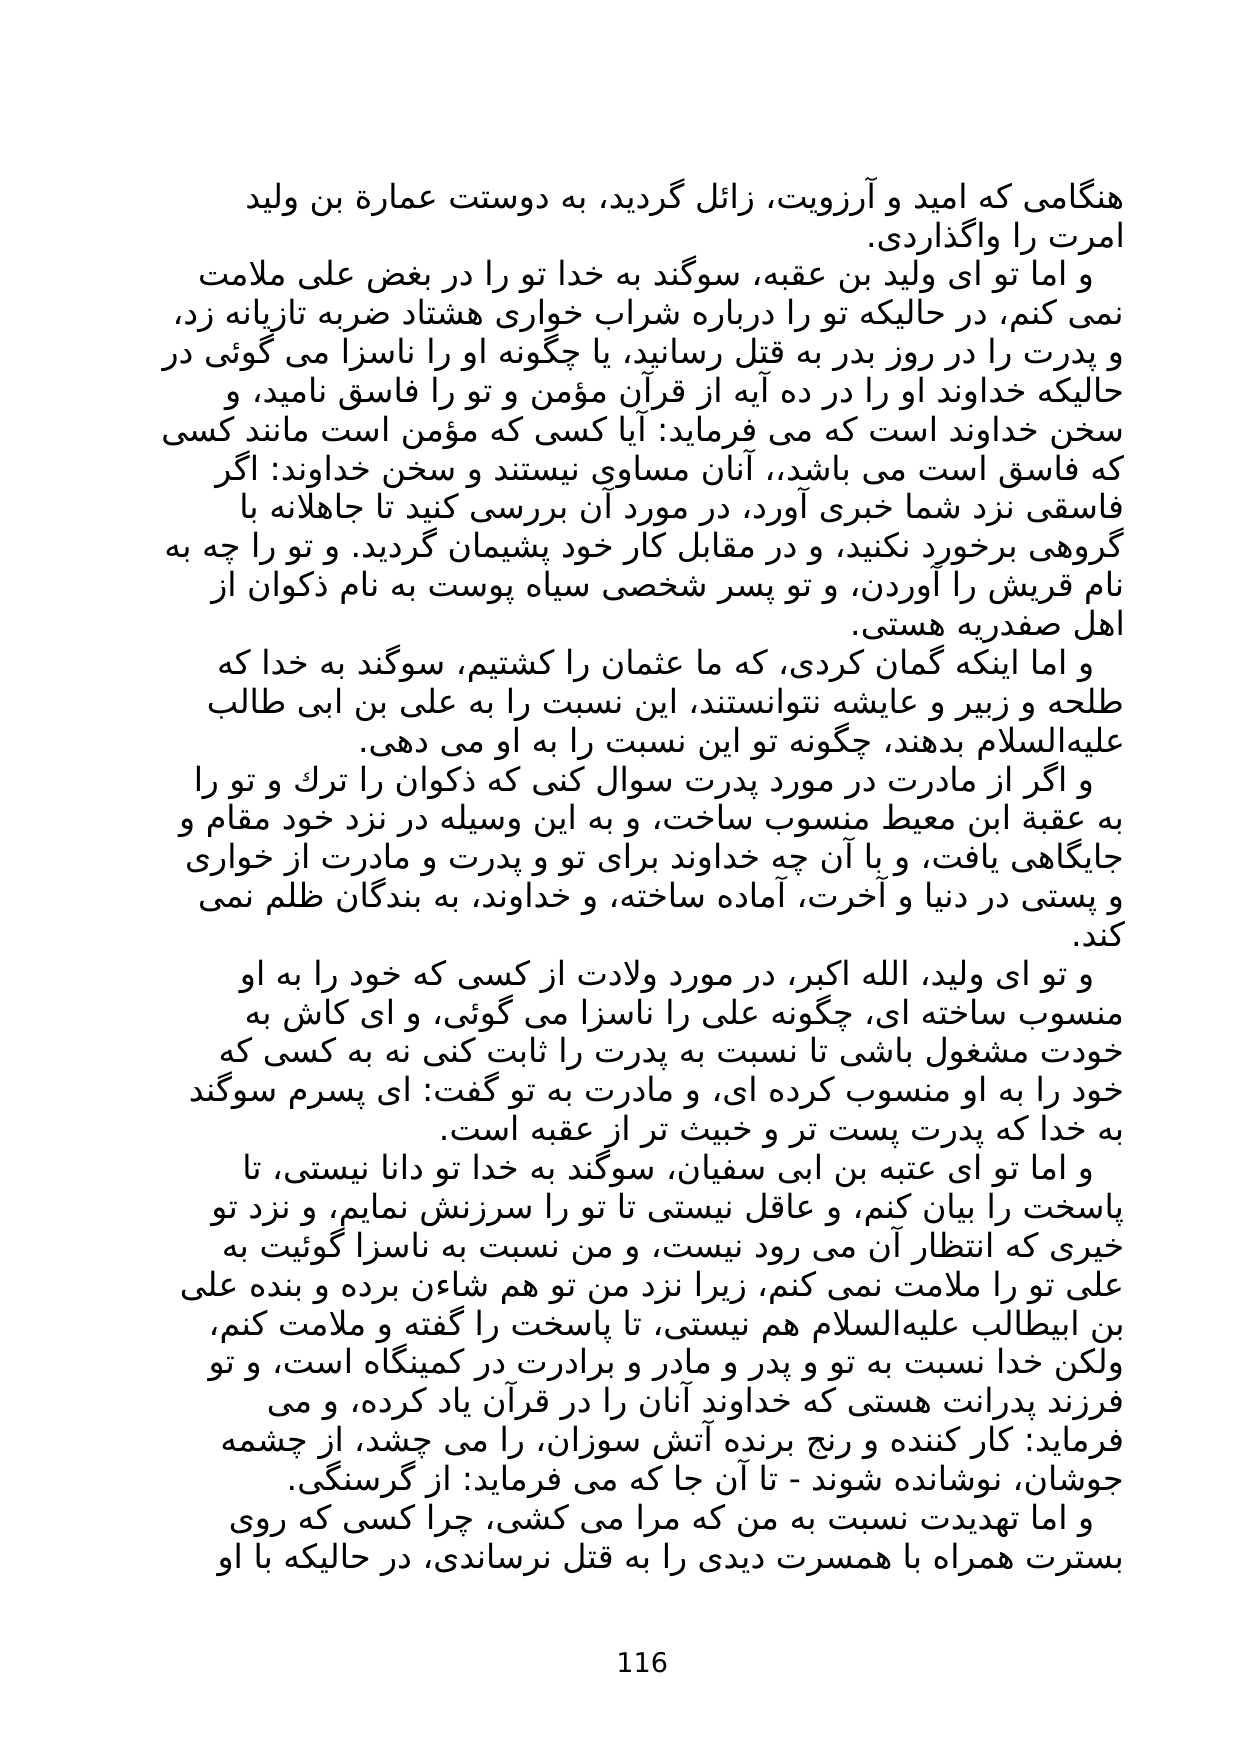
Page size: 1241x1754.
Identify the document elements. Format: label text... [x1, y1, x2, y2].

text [159, 1498, 1125, 1576]
text و اگر از مادرت در مورد پدرت سوال كنى كه ذكوان را ترك و تو را به عقبة ابن معيط منسوب ساخت، و به اين وسيله در نزد خود مقام و جايگاهى يافت، و با آن چه خداوند براى تو و پدرت و مادرت از خوارى و پستى در دنيا و آخرت، آماده ساخته، و خداوند، به بندگان ظلم نمى كند. [159, 760, 1125, 954]
text و اما تو اى وليد بن عقبه، سوگند به خدا تو را در بغض على ملامت نمى كنم، در حاليكه تو را درباره شراب خوارى هشتاد ضربه تازيانه زد، و پدرت را در روز بدر به قتل رسانيد، يا چگونه او را ناسزا مى گوئى در حاليكه خداوند او را در ده آيه از قرآن مؤمن و تو را فاسق ناميد، و سخن خداوند است كه مى فرمايد: آيا كسى كه مؤمن است مانند كسى كه فاسق است مى باشد،، آنان مساوى نيستند و سخن خداوند: اگر فاسقى نزد شما خبرى آورد، در مورد آن بررسى كنيد تا جاهلانه با گروهى برخورد نكنيد، و در مقابل كار خود پشيمان گرديد. و تو را چه به نام قريش را آوردن، و تو پسر شخصى سياه پوست به نام ذكوان از اهل صفدريه هستى. [159, 255, 1125, 643]
text و تو اى وليد، الله اكبر، در مورد ولادت از كسى كه خود را به او منسوب ساخته اى، چگونه على را ناسزا مى گوئى، و اى كاش به خودت مشغول باشى تا نسبت به پدرت را ثابت كنى نه به كسى كه خود را به او منسوب كرده اى، و مادرت به تو گفت: اى پسرم سوگند به خدا كه پدرت پست تر و خبيث تر از عقبه است. [159, 954, 1125, 1148]
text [159, 177, 1125, 255]
text و اما اينكه گمان كردى، كه ما عثمان را كشتيم، سوگند به خدا كه طلحه و زبير و عايشه نتوانستند، اين نسبت را به على بن ابى طالب عليه‌السلام بدهند، چگونه تو اين نسبت را به او مى دهى. [159, 643, 1125, 760]
text و اما تو اى عتبه بن ابى سفيان، سوگند به خدا تو دانا نيستى، تا پاسخت را بيان كنم، و عاقل نيستى تا تو را سرزنش نمايم، و نزد تو خيرى كه انتظار آن مى رود نيست، و من نسبت به ناسزا گوئيت به على تو را ملامت نمى كنم، زيرا نزد من تو هم شاءن برده و بنده على بن ابيطالب عليه‌السلام هم نيستى، تا پاسخت را گفته و ملامت كنم، ولكن خدا نسبت به تو و پدر و مادر و برادرت در كمينگاه است، و تو فرزند پدرانت هستى كه خداوند آنان را در قرآن ياد كرده، و مى فرمايد: كار كننده و رنج برنده آتش سوزان، را مى چشد، از چشمه جوشان، نوشانده شوند - تا آن جا كه مى فرمايد: از گرسنگى. [159, 1148, 1125, 1498]
